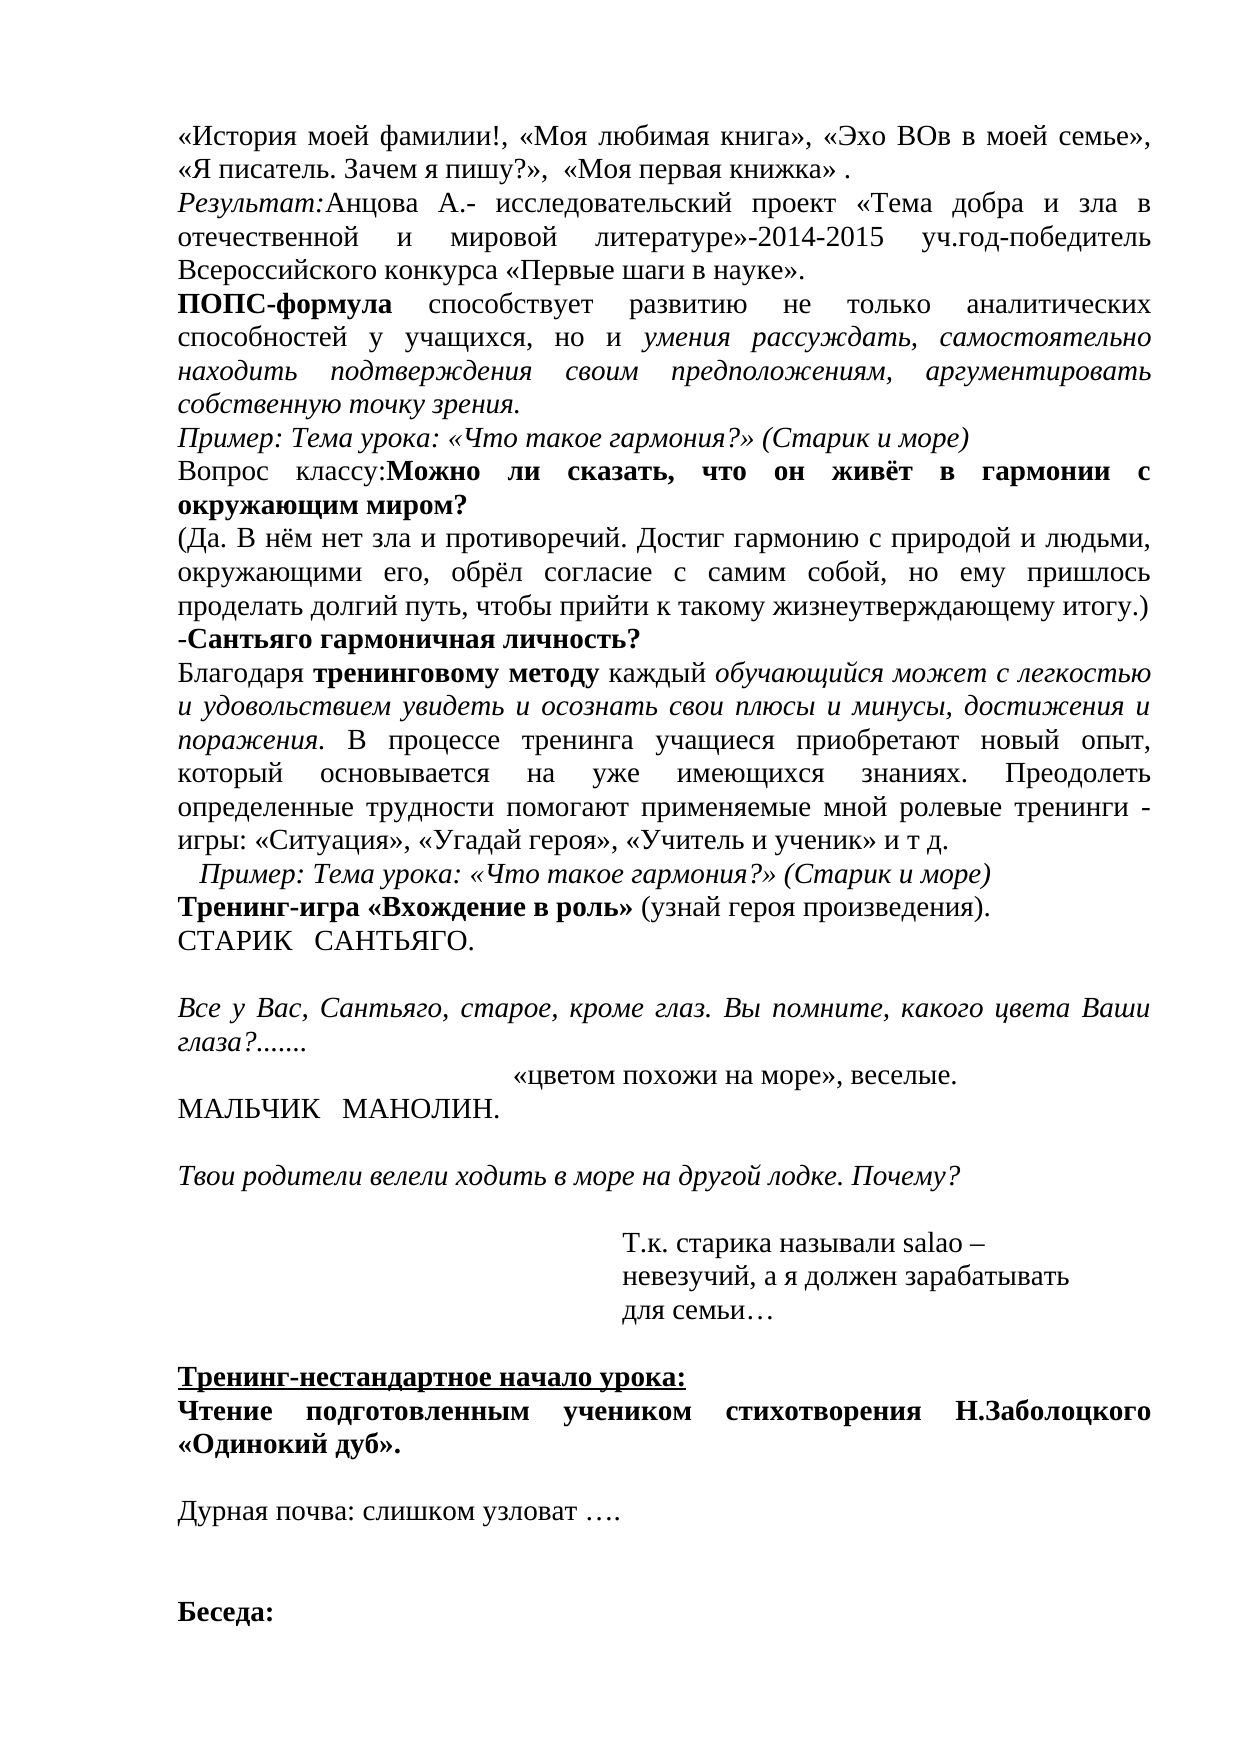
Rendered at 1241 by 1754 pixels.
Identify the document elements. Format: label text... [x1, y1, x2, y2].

text Т.к. старика называли salao – [177, 1225, 1152, 1258]
text Благодаря тренинговому методу каждый обучающийся может с легкостью и удовольствием увидеть и осознать свои плюсы и минусы, достижения и поражения. В процессе тренинга учащиеся приобретают новый опыт, который основывается на уже имеющихся знаниях. Преодолеть определенные трудности помогают применяемые мной ролевые тренинги - игры: «Ситуация», «Угадай героя», «Учитель и ученик» и т д. [177, 655, 1152, 856]
text -Сантьяго гармоничная личность? [177, 621, 1152, 655]
text (Да. В нём нет зла и противоречий. Достиг гармонию с природой и людьми, окружающими его, обрёл согласие с самим собой, но ему пришлось проделать долгий путь, чтобы прийти к такому жизнеутверждающему итогу.) [177, 521, 1152, 621]
text Все у Вас, Сантьяго, старое, кроме глаз. Вы помните, какого цвета Ваши глаза?....... [177, 990, 1152, 1057]
text Результат:Анцова А.- исследовательский проект «Тема добра и зла в отечественной и мировой литературе»-2014-2015 уч.год-победитель Всероссийского конкурса «Первые шаги в науке». [177, 185, 1152, 286]
text Твои родители велели ходить в море на другой лодке. Почему? [177, 1158, 1152, 1191]
text «цветом похожи на море», веселые. [177, 1057, 1152, 1091]
text для семьи… [177, 1292, 1152, 1326]
text СТАРИК САНТЬЯГО. [177, 923, 1152, 957]
text невезучий, а я должен зарабатывать [177, 1258, 1152, 1292]
text МАЛЬЧИК МАНОЛИН. [177, 1091, 1152, 1124]
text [177, 118, 1152, 185]
text Тренинг-нестандартное начало урока: [177, 1359, 1152, 1393]
text ПОПС-формула способствует развитию не только аналитических способностей у учащихся, но и умения рассуждать, самостоятельно находить подтверждения своим предположениям, аргументировать собственную точку зрения. [177, 286, 1152, 420]
text Пример: Тема урока: «Что такое гармония?» (Старик и море) [177, 420, 1152, 453]
text Вопрос классу:Можно ли сказать, что он живёт в гармонии с окружающим миром? [177, 453, 1152, 521]
text Чтение подготовленным учеником стихотворения Н.Заболоцкого «Одинокий дуб». [177, 1393, 1152, 1460]
text Дурная почва: слишком узловат …. [177, 1493, 1152, 1527]
text Пример: Тема урока: «Что такое гармония?» (Старик и море) [177, 856, 1152, 889]
text Тренинг-игра «Вхождение в роль» (узнай героя произведения). [177, 889, 1152, 923]
text Беседа: [177, 1594, 1152, 1627]
